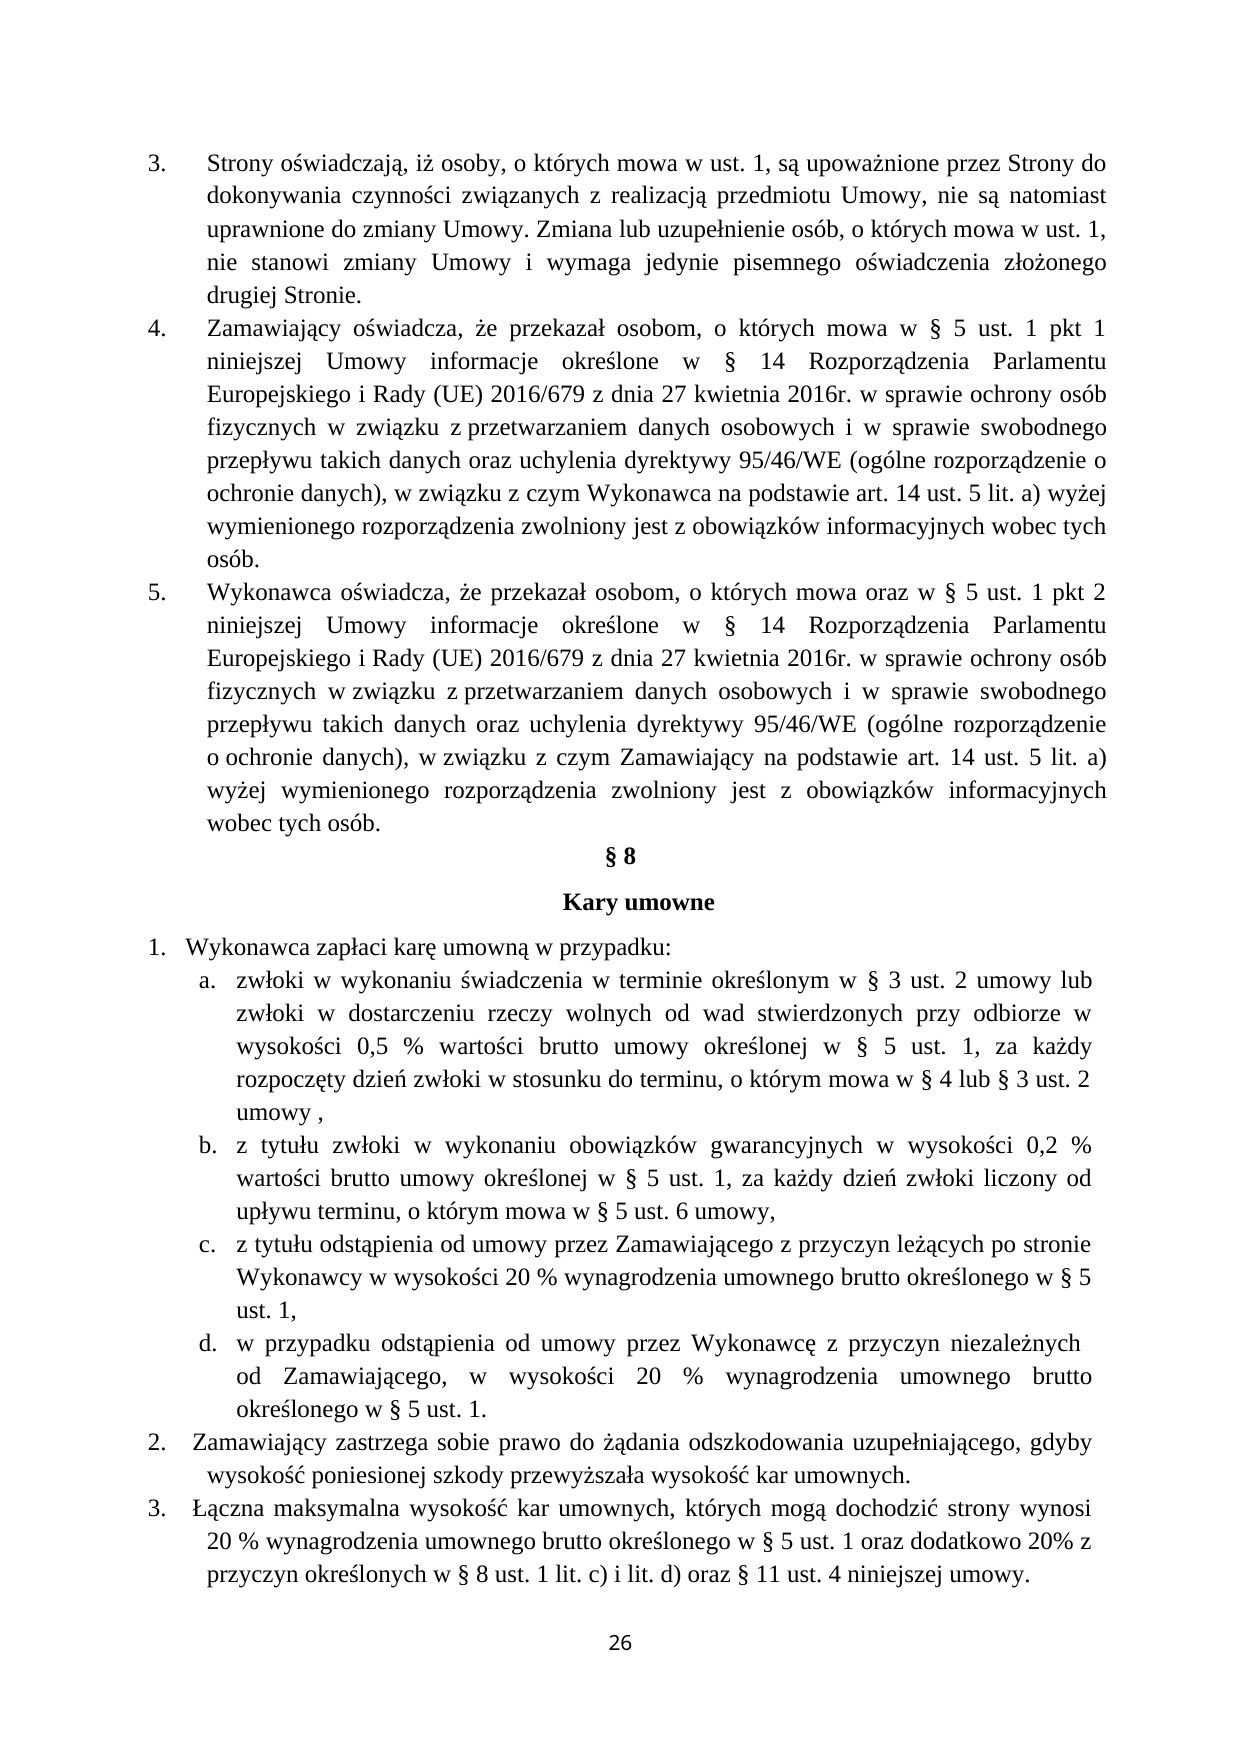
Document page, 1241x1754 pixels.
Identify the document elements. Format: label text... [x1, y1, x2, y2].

text Kary umowne [185, 887, 1093, 915]
list z tytułu odstąpienia od umowy przez Zamawiającego z przyczyn leżących po stronie Wykonawcy w wysokości 20 % wynagrodzenia umownego brutto określonego w § 5 ust. 1, [199, 1229, 1093, 1324]
list w przypadku odstąpienia od umowy przez Wykonawcę z przyczyn niezależnych od Zamawiającego, w wysokości 20 % wynagrodzenia umownego brutto określonego w § 5 ust. 1. [199, 1328, 1093, 1423]
list Wykonawca zapłaci karę umowną w przypadku: [148, 932, 1093, 961]
list Łączna maksymalna wysokość kar umownych, których mogą dochodzić strony wynosi 20 % wynagrodzenia umownego brutto określonego w § 5 ust. 1 oraz dodatkowo 20% z przyczyn określonych w § 8 ust. 1 lit. c) i lit. d) oraz § 11 ust. 4 niniejszej umowy. [148, 1493, 1093, 1588]
list Wykonawca oświadcza, że przekazał osobom, o których mowa oraz w § 5 ust. 1 pkt 2 niniejszej Umowy informacje określone w § 14 Rozporządzenia Parlamentu Europejskiego i Rady (UE) 2016/679 z dnia 27 kwietnia 2016r. w sprawie ochrony osób fizycznych w związku z przetwarzaniem danych osobowych i w sprawie swobodnego przepływu takich danych oraz uchylenia dyrektywy 95/46/WE (ogólne rozporządzenie o ochronie danych), w związku z czym Zamawiający na podstawie art. 14 ust. 5 lit. a) wyżej wymienionego rozporządzenia zwolniony jest z obowiązków informacyjnych wobec tych osób. [148, 577, 1107, 837]
list z tytułu zwłoki w wykonaniu obowiązków gwarancyjnych w wysokości 0,2 % wartości brutto umowy określonej w § 5 ust. 1, za każdy dzień zwłoki liczony od upływu terminu, o którym mowa w § 5 ust. 6 umowy, [199, 1130, 1093, 1225]
text § 8 [148, 841, 1093, 870]
list Zamawiający zastrzega sobie prawo do żądania odszkodowania uzupełniającego, gdyby wysokość poniesionej szkody przewyższała wysokość kar umownych. [148, 1427, 1093, 1489]
list zwłoki w wykonaniu świadczenia w terminie określonym w § 3 ust. 2 umowy lub zwłoki w dostarczeniu rzeczy wolnych od wad stwierdzonych przy odbiorze w wysokości 0,5 % wartości brutto umowy określonej w § 5 ust. 1, za każdy rozpoczęty dzień zwłoki w stosunku do terminu, o którym mowa w § 4 lub § 3 ust. 2 umowy , [199, 965, 1093, 1126]
list Strony oświadczają, iż osoby, o których mowa w ust. 1, są upoważnione przez Strony do dokonywania czynności związanych z realizacją przedmiotu Umowy, nie są natomiast uprawnione do zmiany Umowy. Zmiana lub uzupełnienie osób, o których mowa w ust. 1, nie stanowi zmiany Umowy i wymaga jedynie pisemnego oświadczenia złożonego drugiej Stronie. [148, 148, 1107, 308]
list Zamawiający oświadcza, że przekazał osobom, o których mowa w § 5 ust. 1 pkt 1 niniejszej Umowy informacje określone w § 14 Rozporządzenia Parlamentu Europejskiego i Rady (UE) 2016/679 z dnia 27 kwietnia 2016r. w sprawie ochrony osób fizycznych w związku z przetwarzaniem danych osobowych i w sprawie swobodnego przepływu takich danych oraz uchylenia dyrektywy 95/46/WE (ogólne rozporządzenie o ochronie danych), w związku z czym Wykonawca na podstawie art. 14 ust. 5 lit. a) wyżej wymienionego rozporządzenia zwolniony jest z obowiązków informacyjnych wobec tych osób. [148, 313, 1107, 573]
